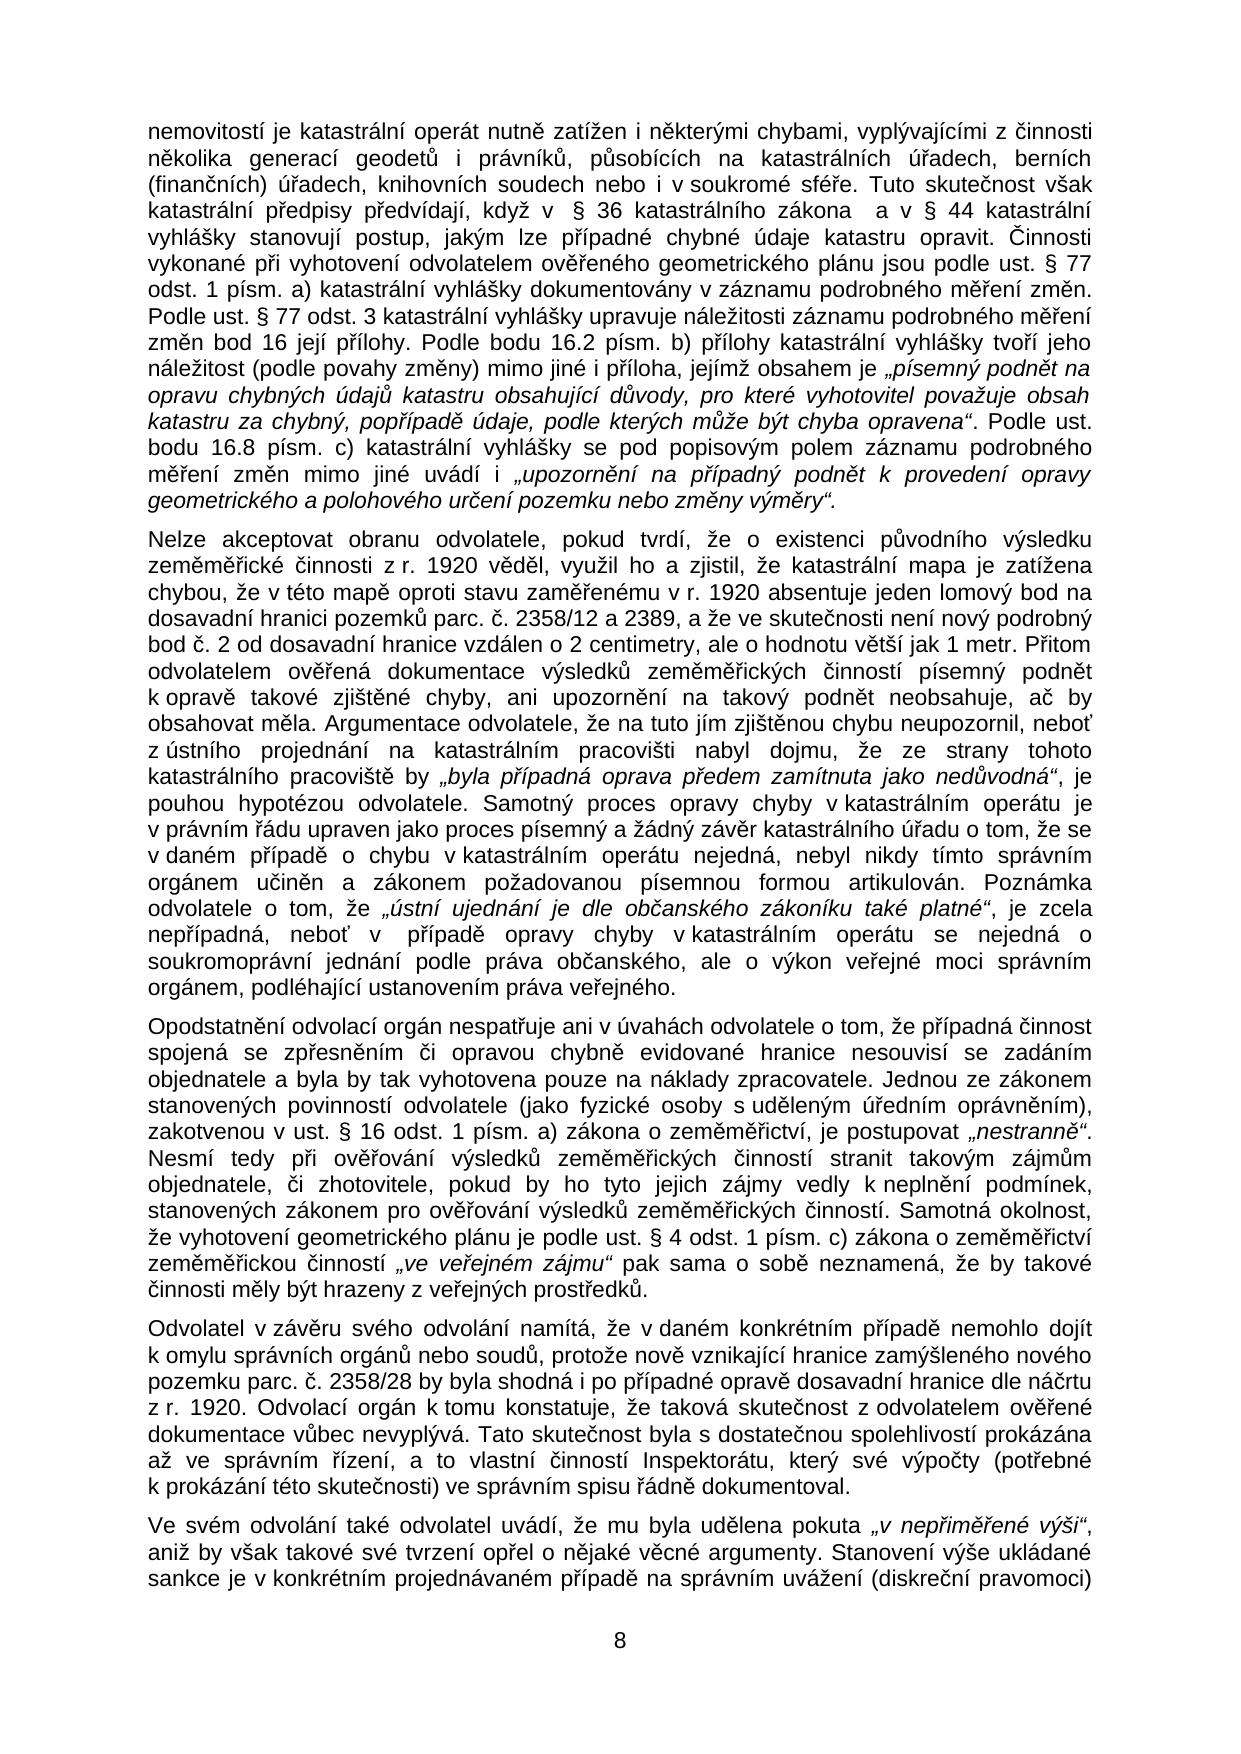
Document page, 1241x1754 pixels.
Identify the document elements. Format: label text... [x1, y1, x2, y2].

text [148, 118, 1092, 513]
text Odvolatel v závěru svého odvolání namítá, že v daném konkrétním případě nemohlo dojít k omylu správních orgánů nebo soudů, protože nově vznikající hranice zamýšleného nového pozemku parc. č. 2358/28 by byla shodná i po případné opravě dosavadní hranice dle náčrtu z r. 1920. Odvolací orgán k tomu konstatuje, že taková skutečnost z odvolatelem ověřené dokumentace vůbec nevyplývá. Tato skutečnost byla s dostatečnou spolehlivostí prokázána až ve správním řízení, a to vlastní činností Inspektorátu, který své výpočty (potřebné k prokázání této skutečnosti) ve správním spisu řádně dokumentoval. [148, 1315, 1092, 1500]
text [148, 1512, 1092, 1591]
text Nelze akceptovat obranu odvolatele, pokud tvrdí, že o existenci původního výsledku zeměměřické činnosti z r. 1920 věděl, využil ho a zjistil, že katastrální mapa je zatížena chybou, že v této mapě oproti stavu zaměřenému v r. 1920 absentuje jeden lomový bod na dosavadní hranici pozemků parc. č. 2358/12 a 2389, a že ve skutečnosti není nový podrobný bod č. 2 od dosavadní hranice vzdálen o 2 centimetry, ale o hodnotu větší jak 1 metr. Přitom odvolatelem ověřená dokumentace výsledků zeměměřických činností písemný podnět k opravě takové zjištěné chyby, ani upozornění na takový podnět neobsahuje, ač by obsahovat měla. Argumentace odvolatele, že na tuto jím zjištěnou chybu neupozornil, neboť z ústního projednání na katastrálním pracovišti nabyl dojmu, že ze strany tohoto katastrálního pracoviště by „byla případná oprava předem zamítnuta jako nedůvodná“, je pouhou hypotézou odvolatele. Samotný proces opravy chyby v katastrálním operátu je v právním řádu upraven jako proces písemný a žádný závěr katastrálního úřadu o tom, že se v daném případě o chybu v katastrálním operátu nejedná, nebyl nikdy tímto správním orgánem učiněn a zákonem požadovanou písemnou formou artikulován. Poznámka odvolatele o tom, že „ústní ujednání je dle občanského zákoníku také platné“, je zcela nepřípadná, neboť v případě opravy chyby v katastrálním operátu se nejedná o soukromoprávní jednání podle práva občanského, ale o výkon veřejné moci správním orgánem, podléhající ustanovením práva veřejného. [148, 526, 1092, 1000]
text Opodstatnění odvolací orgán nespatřuje ani v úvahách odvolatele o tom, že případná činnost spojená se zpřesněním či opravou chybně evidované hranice nesouvisí se zadáním objednatele a byla by tak vyhotovena pouze na náklady zpracovatele. Jednou ze zákonem stanovených povinností odvolatele (jako fyzické osoby s uděleným úředním oprávněním), zakotvenou v ust. § 16 odst. 1 písm. a) zákona o zeměměřictví, je postupovat „nestranně“. Nesmí tedy při ověřování výsledků zeměměřických činností stranit takovým zájmům objednatele, či zhotovitele, pokud by ho tyto jejich zájmy vedly k neplnění podmínek, stanovených zákonem pro ověřování výsledků zeměměřických činností. Samotná okolnost, že vyhotovení geometrického plánu je podle ust. § 4 odst. 1 písm. c) zákona o zeměměřictví zeměměřickou činností „ve veřejném zájmu“ pak sama o sobě neznamená, že by takové činnosti měly být hrazeny z veřejných prostředků. [148, 1013, 1092, 1303]
